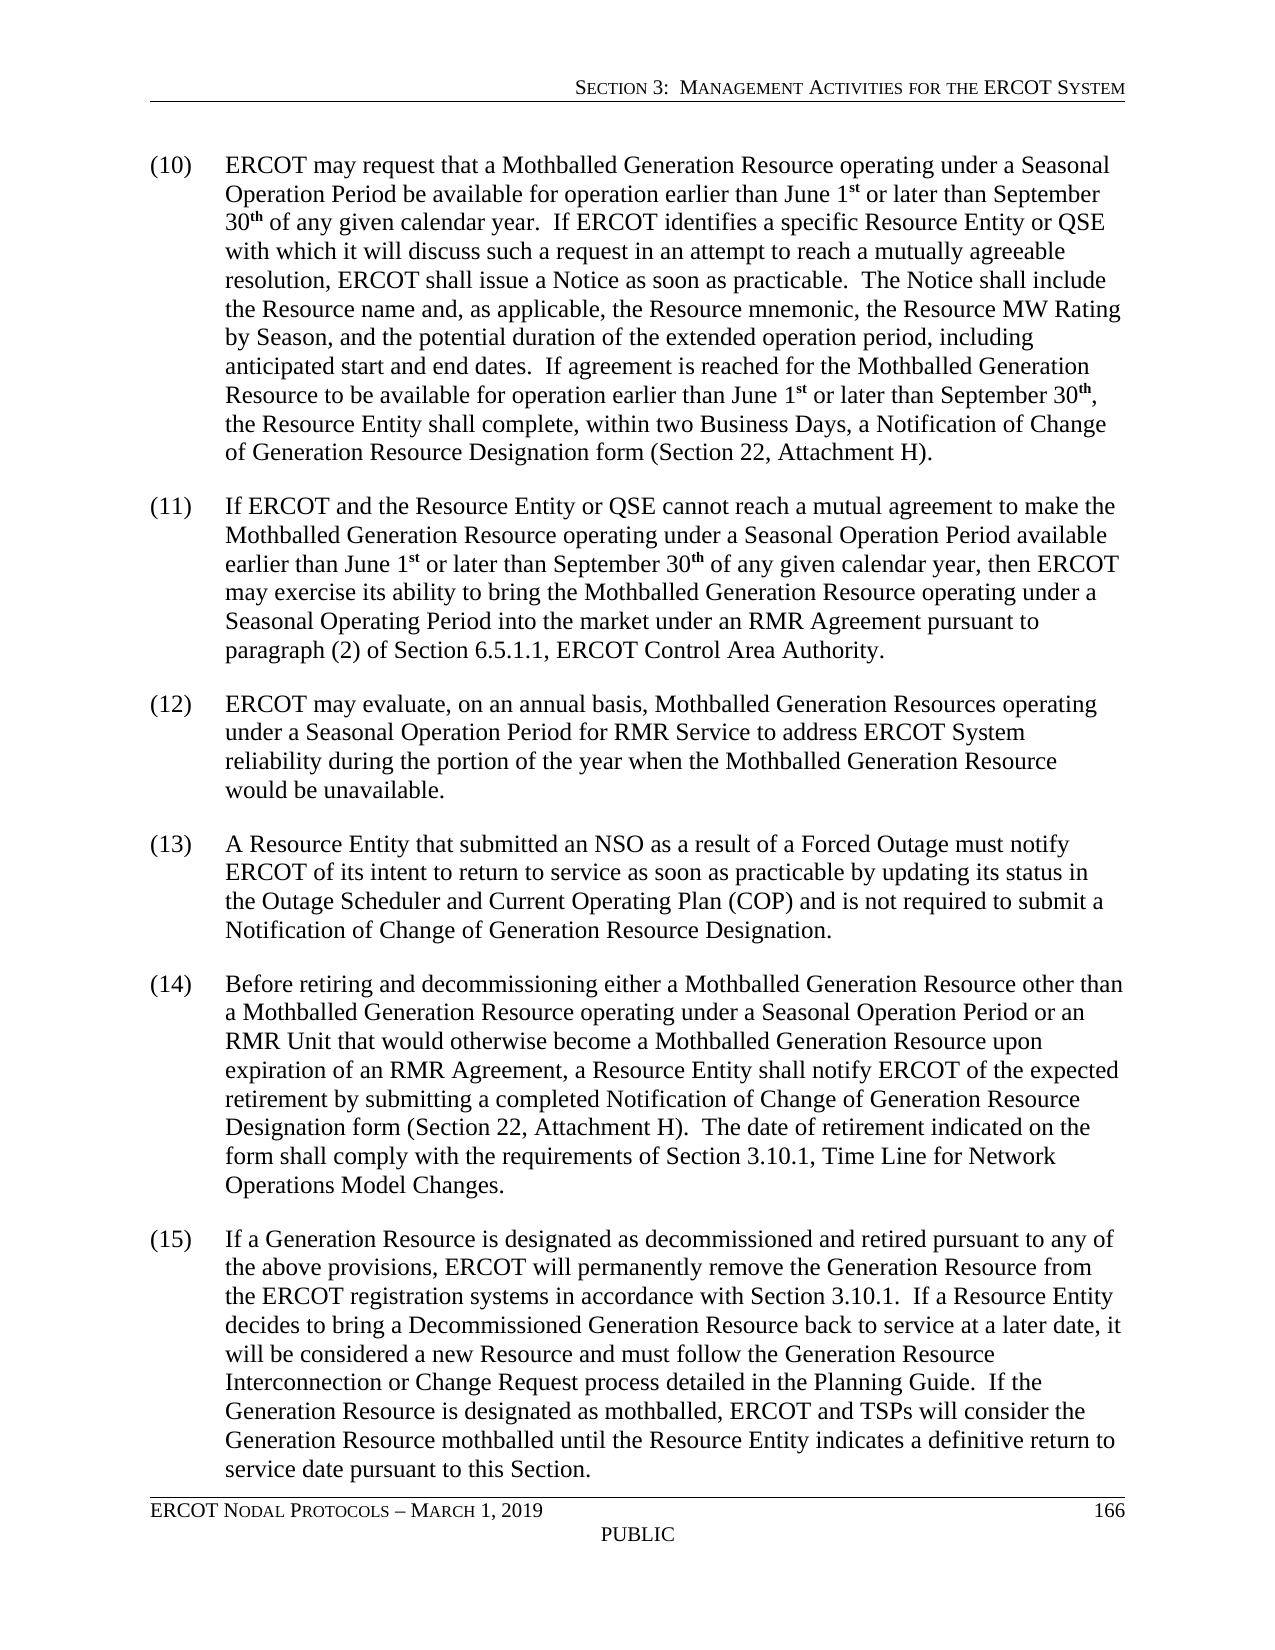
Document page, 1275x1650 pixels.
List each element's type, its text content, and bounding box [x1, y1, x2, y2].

list (13) A Resource Entity that submitted an NSO as a result of a Forced Outage must notify ERCOT of its intent to return to service as soon as practicable by updating its status in the Outage Scheduler and Current Operating Plan (COP) and is not required to submit a Notification of Change of Generation Resource Designation. [150, 829, 1125, 944]
list (10) ERCOT may request that a Mothballed Generation Resource operating under a Seasonal Operation Period be available for operation earlier than June 1st or later than September 30th of any given calendar year. If ERCOT identifies a specific Resource Entity or QSE with which it will discuss such a request in an attempt to reach a mutually agreeable resolution, ERCOT shall issue a Notice as soon as practicable. The Notice shall include the Resource name and, as applicable, the Resource mnemonic, the Resource MW Rating by Season, and the potential duration of the extended operation period, including anticipated start and end dates. If agreement is reached for the Mothballed Generation Resource to be available for operation earlier than June 1st or later than September 30th, the Resource Entity shall complete, within two Business Days, a Notification of Change of Generation Resource Designation form (Section 22, Attachment H). [150, 150, 1125, 466]
text (11) If ERCOT and the Resource Entity or QSE cannot reach a mutual agreement to make the Mothballed Generation Resource operating under a Seasonal Operation Period available earlier than June 1st or later than September 30th of any given calendar year, then ERCOT may exercise its ability to bring the Mothballed Generation Resource operating under a Seasonal Operating Period into the market under an RMR Agreement pursuant to paragraph (2) of Section 6.5.1.1, ERCOT Control Area Authority. [150, 491, 1125, 664]
text (14) Before retiring and decommissioning either a Mothballed Generation Resource other than a Mothballed Generation Resource operating under a Seasonal Operation Period or an RMR Unit that would otherwise become a Mothballed Generation Resource upon expiration of an RMR Agreement, a Resource Entity shall notify ERCOT of the expected retirement by submitting a completed Notification of Change of Generation Resource Designation form (Section 22, Attachment H). The date of retirement indicated on the form shall comply with the requirements of Section 3.10.1, Time Line for Network Operations Model Changes. [150, 969, 1125, 1199]
list (15) If a Generation Resource is designated as decommissioned and retired pursuant to any of the above provisions, ERCOT will permanently remove the Generation Resource from the ERCOT registration systems in accordance with Section 3.10.1. If a Resource Entity decides to bring a Decommissioned Generation Resource back to service at a later date, it will be considered a new Resource and must follow the Generation Resource Interconnection or Change Request process detailed in the Planning Guide. If the Generation Resource is designated as mothballed, ERCOT and TSPs will consider the Generation Resource mothballed until the Resource Entity indicates a definitive return to service date pursuant to this Section. [150, 1224, 1125, 1482]
list (12) ERCOT may evaluate, on an annual basis, Mothballed Generation Resources operating under a Seasonal Operation Period for RMR Service to address ERCOT System reliability during the portion of the year when the Mothballed Generation Resource would be unavailable. [150, 689, 1125, 804]
